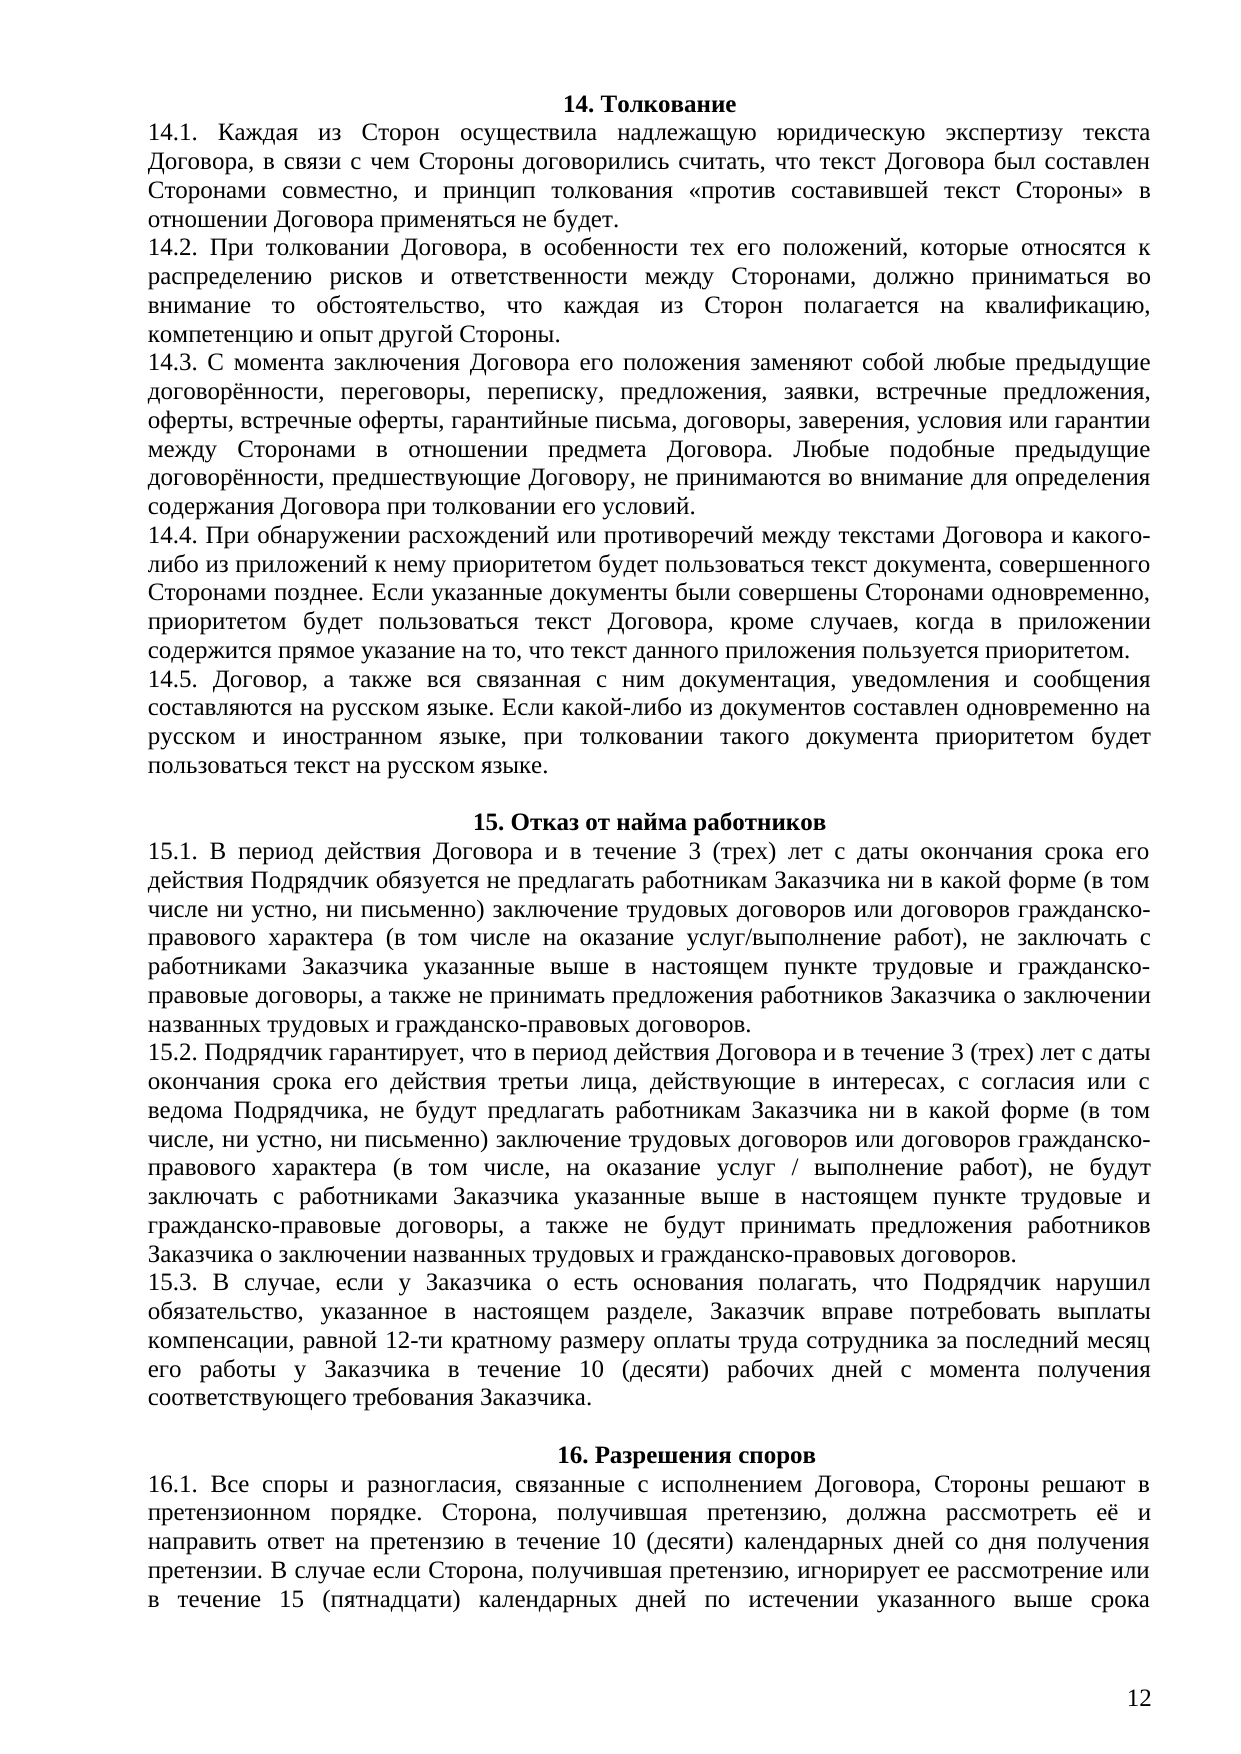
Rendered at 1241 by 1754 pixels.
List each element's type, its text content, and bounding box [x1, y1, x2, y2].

text 14.3. С момента заключения Договора его положения заменяют собой любые предыдущие договорённости, переговоры, переписку, предложения, заявки, встречные предложения, оферты, встречные оферты, гарантийные письма, договоры, заверения, условия или гарантии между Сторонами в отношении предмета Договора. Любые подобные предыдущие договорённости, предшествующие Договору, не принимаются во внимание для определения содержания Договора при толковании его условий. [148, 347, 1152, 520]
text 15. Отказ от найма работников [148, 807, 1152, 836]
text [148, 1469, 1152, 1612]
text 15.1. В период действия Договора и в течение 3 (трех) лет с даты окончания срока его действия Подрядчик обязуется не предлагать работникам Заказчика ни в какой форме (в том числе ни устно, ни письменно) заключение трудовых договоров или договоров гражданско-правового характера (в том числе на оказание услуг/выполнение работ), не заключать с работниками Заказчика указанные выше в настоящем пункте трудовые и гражданско-правовые договоры, а также не принимать предложения работников Заказчика о заключении названных трудовых и гражданско-правовых договоров. [148, 836, 1152, 1037]
text 14.1. Каждая из Сторон осуществила надлежащую юридическую экспертизу текста Договора, в связи с чем Стороны договорились считать, что текст Договора был составлен Сторонами совместно, и принцип толкования «против составившей текст Стороны» в отношении Договора применяться не будет. [148, 117, 1152, 232]
text 15.3. В случае, если у Заказчика о есть основания полагать, что Подрядчик нарушил обязательство, указанное в настоящем разделе, Заказчик вправе потребовать выплаты компенсации, равной 12-ти кратному размеру оплаты труда сотрудника за последний месяц его работы у Заказчика в течение 10 (десяти) рабочих дней с момента получения соответствующего требования Заказчика. [148, 1267, 1152, 1411]
text 14.2. При толковании Договора, в особенности тех его положений, которые относятся к распределению рисков и ответственности между Сторонами, должно приниматься во внимание то обстоятельство, что каждая из Сторон полагается на квалификацию, компетенцию и опыт другой Стороны. [148, 232, 1152, 347]
text 15.2. Подрядчик гарантирует, что в период действия Договора и в течение 3 (трех) лет с даты окончания срока его действия третьи лица, действующие в интересах, с согласия или с ведома Подрядчика, не будут предлагать работникам Заказчика ни в какой форме (в том числе, ни устно, ни письменно) заключение трудовых договоров или договоров гражданско-правового характера (в том числе, на оказание услуг / выполнение работ), не будут заключать с работниками Заказчика указанные выше в настоящем пункте трудовые и гражданско-правовые договоры, а также не будут принимать предложения работников Заказчика о заключении названных трудовых и гражданско-правовых договоров. [148, 1037, 1152, 1267]
text 16. Разрешения споров [222, 1440, 1152, 1469]
text 14. Толкование [148, 89, 1152, 117]
text 14.5. Договор, а также вся связанная с ним документация, уведомления и сообщения составляются на русском языке. Если какой-либо из документов составлен одновременно на русском и иностранном языке, при толковании такого документа приоритетом будет пользоваться текст на русском языке. [148, 664, 1152, 779]
text 14.4. При обнаружении расхождений или противоречий между текстами Договора и какого-либо из приложений к нему приоритетом будет пользоваться текст документа, совершенного Сторонами позднее. Если указанные документы были совершены Сторонами одновременно, приоритетом будет пользоваться текст Договора, кроме случаев, когда в приложении содержится прямое указание на то, что текст данного приложения пользуется приоритетом. [148, 520, 1152, 664]
